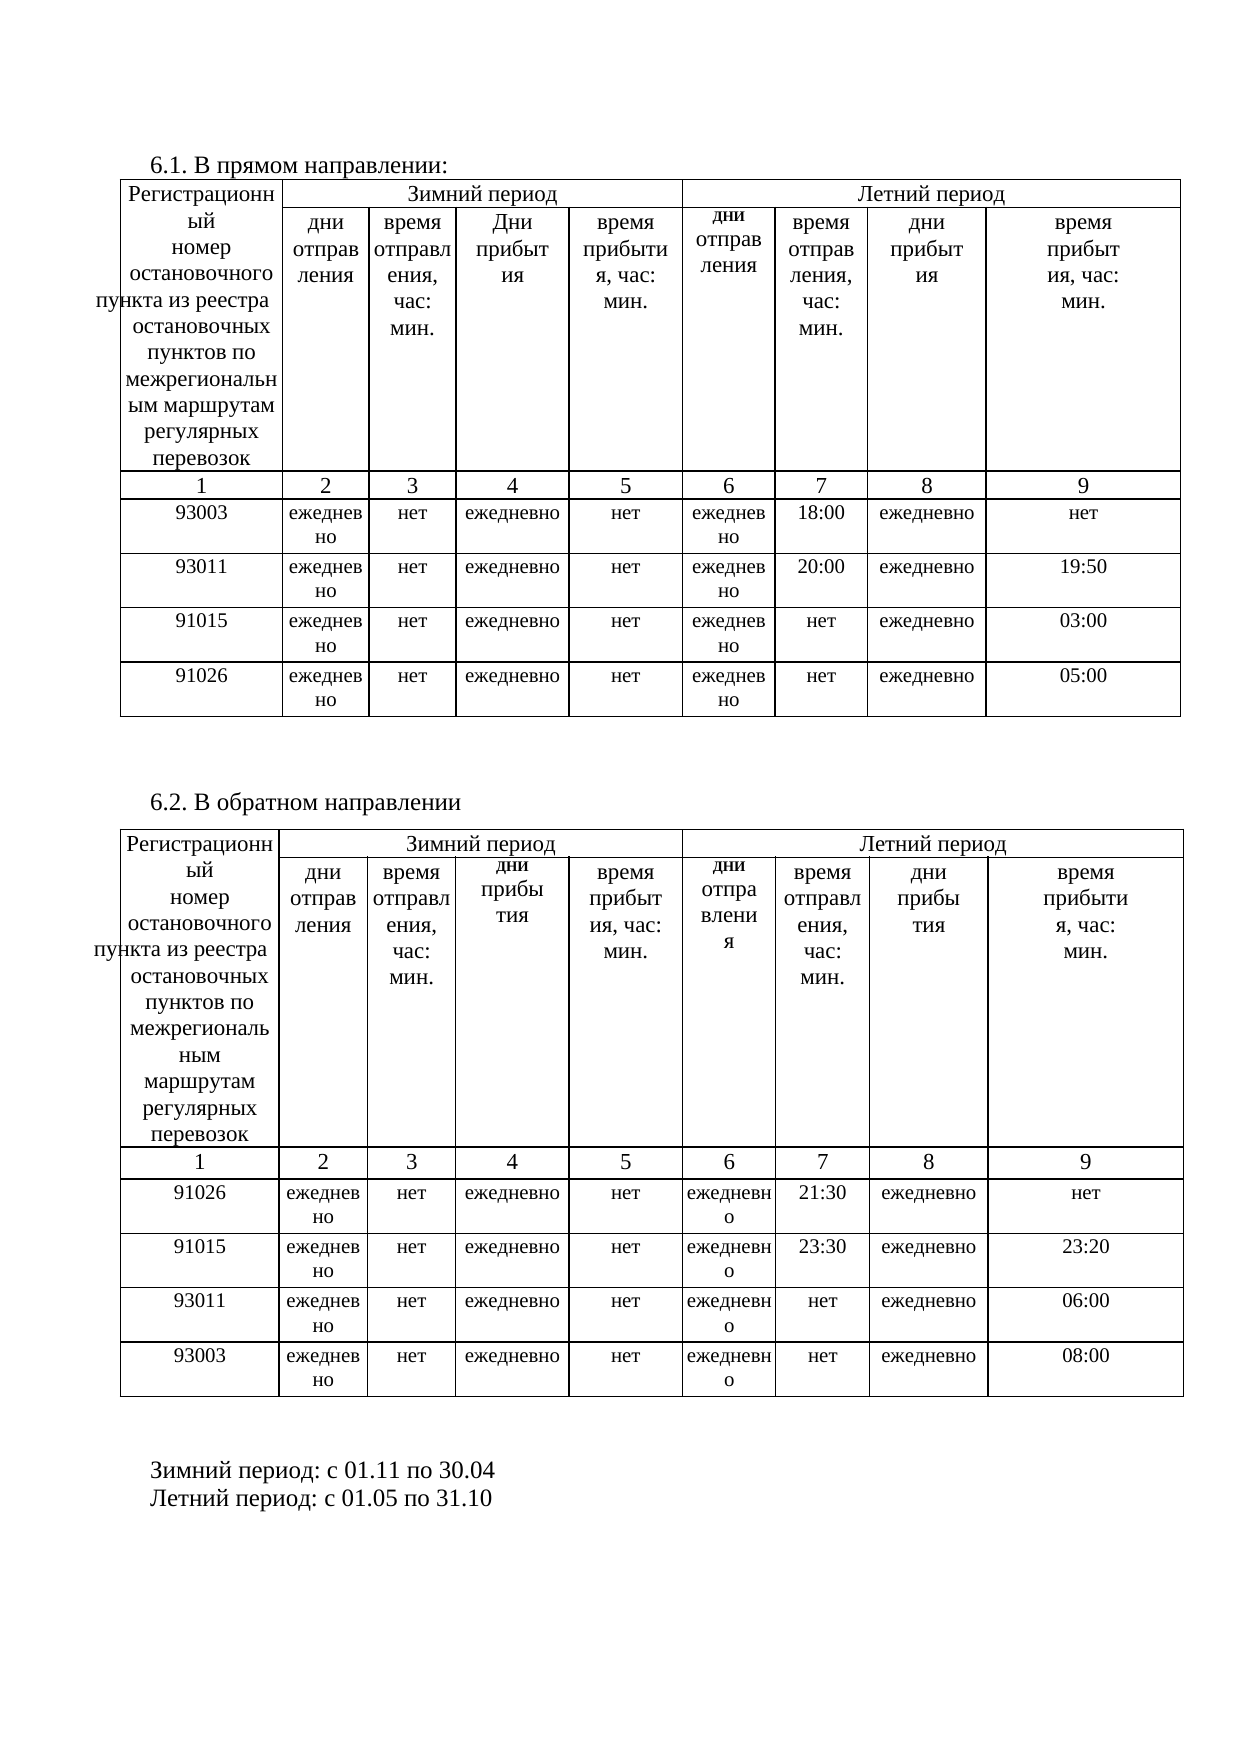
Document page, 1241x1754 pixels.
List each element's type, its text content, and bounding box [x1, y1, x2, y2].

table_cell дни прибы тия [870, 858, 987, 1146]
table_cell ежедневно [456, 1288, 568, 1341]
table_header Зимний период [280, 830, 682, 856]
table_cell 1 [121, 1148, 278, 1178]
table_cell время прибыти я, час: мин. [989, 858, 1183, 1146]
table_cell 6 [683, 472, 774, 498]
table_cell ежедневно [683, 500, 774, 552]
table_cell дни отправ ления [283, 208, 368, 470]
table_cell время прибыти я, час: мин. [570, 208, 682, 470]
table_header Регистрационный номер остановочного пункта из реестра остановочных пунктов по межрегиональным маршрутам регулярных перевозок [121, 830, 278, 1146]
table_cell 91026 [121, 1180, 278, 1232]
table_cell 6 [683, 1148, 775, 1178]
text 6.2. В обратном направлении [150, 787, 1090, 816]
table_cell ежедневно [683, 1343, 775, 1396]
table_cell ежедневно [280, 1234, 367, 1287]
table_cell 2 [283, 472, 368, 498]
table_cell 9 [987, 472, 1180, 498]
table_header Зимний период [283, 180, 682, 207]
table_cell 23:20 [989, 1234, 1183, 1287]
table_cell 08:00 [989, 1343, 1183, 1396]
table_cell 93011 [121, 554, 282, 607]
table_cell ежедневно [283, 500, 368, 552]
table_header Регистрационный номер остановочного пункта из реестра остановочных пунктов по межрегиональным маршрутам регулярных перевозок [121, 180, 282, 470]
table_cell нет [776, 608, 867, 661]
table_cell ежедневно [870, 1180, 987, 1232]
table_cell нет [776, 663, 867, 716]
table_cell ежедневно [280, 1343, 367, 1396]
table_cell ежедневно [456, 1180, 568, 1232]
table_header Летний период [683, 830, 1183, 856]
table_cell ДНИ прибы тия [456, 858, 568, 1146]
table_cell 20:00 [776, 554, 867, 607]
table_cell ежедневно [283, 554, 368, 607]
table_cell нет [987, 500, 1180, 552]
table_cell ежедневно [868, 663, 985, 716]
table_cell нет [989, 1180, 1183, 1232]
table_cell время отправл ения, час: мин. [368, 858, 455, 1146]
table_cell нет [368, 1288, 455, 1341]
text Летний период: с 01.05 по 31.10 [150, 1483, 1090, 1512]
table_header Летний период [683, 180, 1180, 207]
table_cell 91015 [121, 1234, 278, 1287]
table_cell 03:00 [987, 608, 1180, 661]
table_cell 93003 [121, 1343, 278, 1396]
table_cell ежедневно [280, 1180, 367, 1232]
table_cell 3 [368, 1148, 455, 1178]
table_cell ежедневно [683, 1288, 775, 1341]
table_cell время прибыт ия, час: мин. [570, 858, 682, 1146]
table_cell нет [776, 1343, 869, 1396]
table_cell 06:00 [989, 1288, 1183, 1341]
table_cell время отправл ения, час: мин. [776, 858, 869, 1146]
table_cell 91026 [121, 663, 282, 716]
table_cell нет [570, 1180, 682, 1232]
table_cell 91015 [121, 608, 282, 661]
table_cell нет [570, 1343, 682, 1396]
table_cell 1 [121, 472, 282, 498]
table_cell нет [368, 1234, 455, 1287]
table_cell нет [570, 1288, 682, 1341]
table_cell 8 [868, 472, 985, 498]
table_cell 21:30 [776, 1180, 869, 1232]
table_cell ежедневно [870, 1288, 987, 1341]
table_cell нет [370, 500, 455, 552]
table_cell ежедневно [870, 1343, 987, 1396]
table_cell ежедневно [283, 608, 368, 661]
table_cell нет [370, 663, 455, 716]
table_cell нет [370, 554, 455, 607]
table_cell 4 [456, 1148, 568, 1178]
table_cell нет [776, 1288, 869, 1341]
table_cell ДНИ отпра влени я [683, 858, 775, 1146]
table_cell ежедневно [457, 608, 568, 661]
table_cell 4 [457, 472, 568, 498]
table_cell 93011 [121, 1288, 278, 1341]
text 6.1. В прямом направлении: [150, 150, 1090, 179]
table_cell нет [570, 663, 682, 716]
text Зимний период: с 01.11 по 30.04 [150, 1455, 1090, 1483]
table_cell нет [570, 554, 682, 607]
table_cell ежедневно [457, 554, 568, 607]
table_cell время отправл ения, час: мин. [370, 208, 455, 470]
table_cell время прибыт ия, час: мин. [987, 208, 1180, 470]
table_cell нет [570, 1234, 682, 1287]
table_cell ежедневно [868, 554, 985, 607]
table_cell ежедневно [683, 663, 774, 716]
table_cell нет [368, 1343, 455, 1396]
table_cell ежедневно [283, 663, 368, 716]
table_cell ДНИ отправ ления [683, 208, 774, 470]
table_cell 93003 [121, 500, 282, 552]
table_cell дни отправ ления [280, 858, 367, 1146]
table_cell ежедневно [683, 1180, 775, 1232]
table_cell ежедневно [457, 663, 568, 716]
table_cell дни прибыт ия [868, 208, 985, 470]
table_cell время отправ ления, час: мин. [776, 208, 867, 470]
table_cell ежедневно [456, 1343, 568, 1396]
table_cell ежедневно [870, 1234, 987, 1287]
table_cell ежедневно [457, 500, 568, 552]
table_cell 18:00 [776, 500, 867, 552]
table_cell 2 [280, 1148, 367, 1178]
table_cell нет [368, 1180, 455, 1232]
table_cell ежедневно [683, 608, 774, 661]
table_cell 7 [776, 1148, 869, 1178]
table_cell нет [570, 500, 682, 552]
table_cell нет [570, 608, 682, 661]
table_cell ежедневно [868, 500, 985, 552]
table_cell ежедневно [456, 1234, 568, 1287]
table_cell 8 [870, 1148, 987, 1178]
table_cell 7 [776, 472, 867, 498]
table_cell нет [370, 608, 455, 661]
table_cell ежедневно [683, 554, 774, 607]
table_cell ежедневно [868, 608, 985, 661]
table_cell 05:00 [987, 663, 1180, 716]
table_cell 19:50 [987, 554, 1180, 607]
table_cell 5 [570, 1148, 682, 1178]
table_cell ежедневно [683, 1234, 775, 1287]
table_cell Дни прибыт ия [457, 208, 568, 470]
table_cell ежедневно [280, 1288, 367, 1341]
table_cell 5 [570, 472, 682, 498]
table_cell 3 [370, 472, 455, 498]
table_cell 23:30 [776, 1234, 869, 1287]
table_cell 9 [989, 1148, 1183, 1178]
